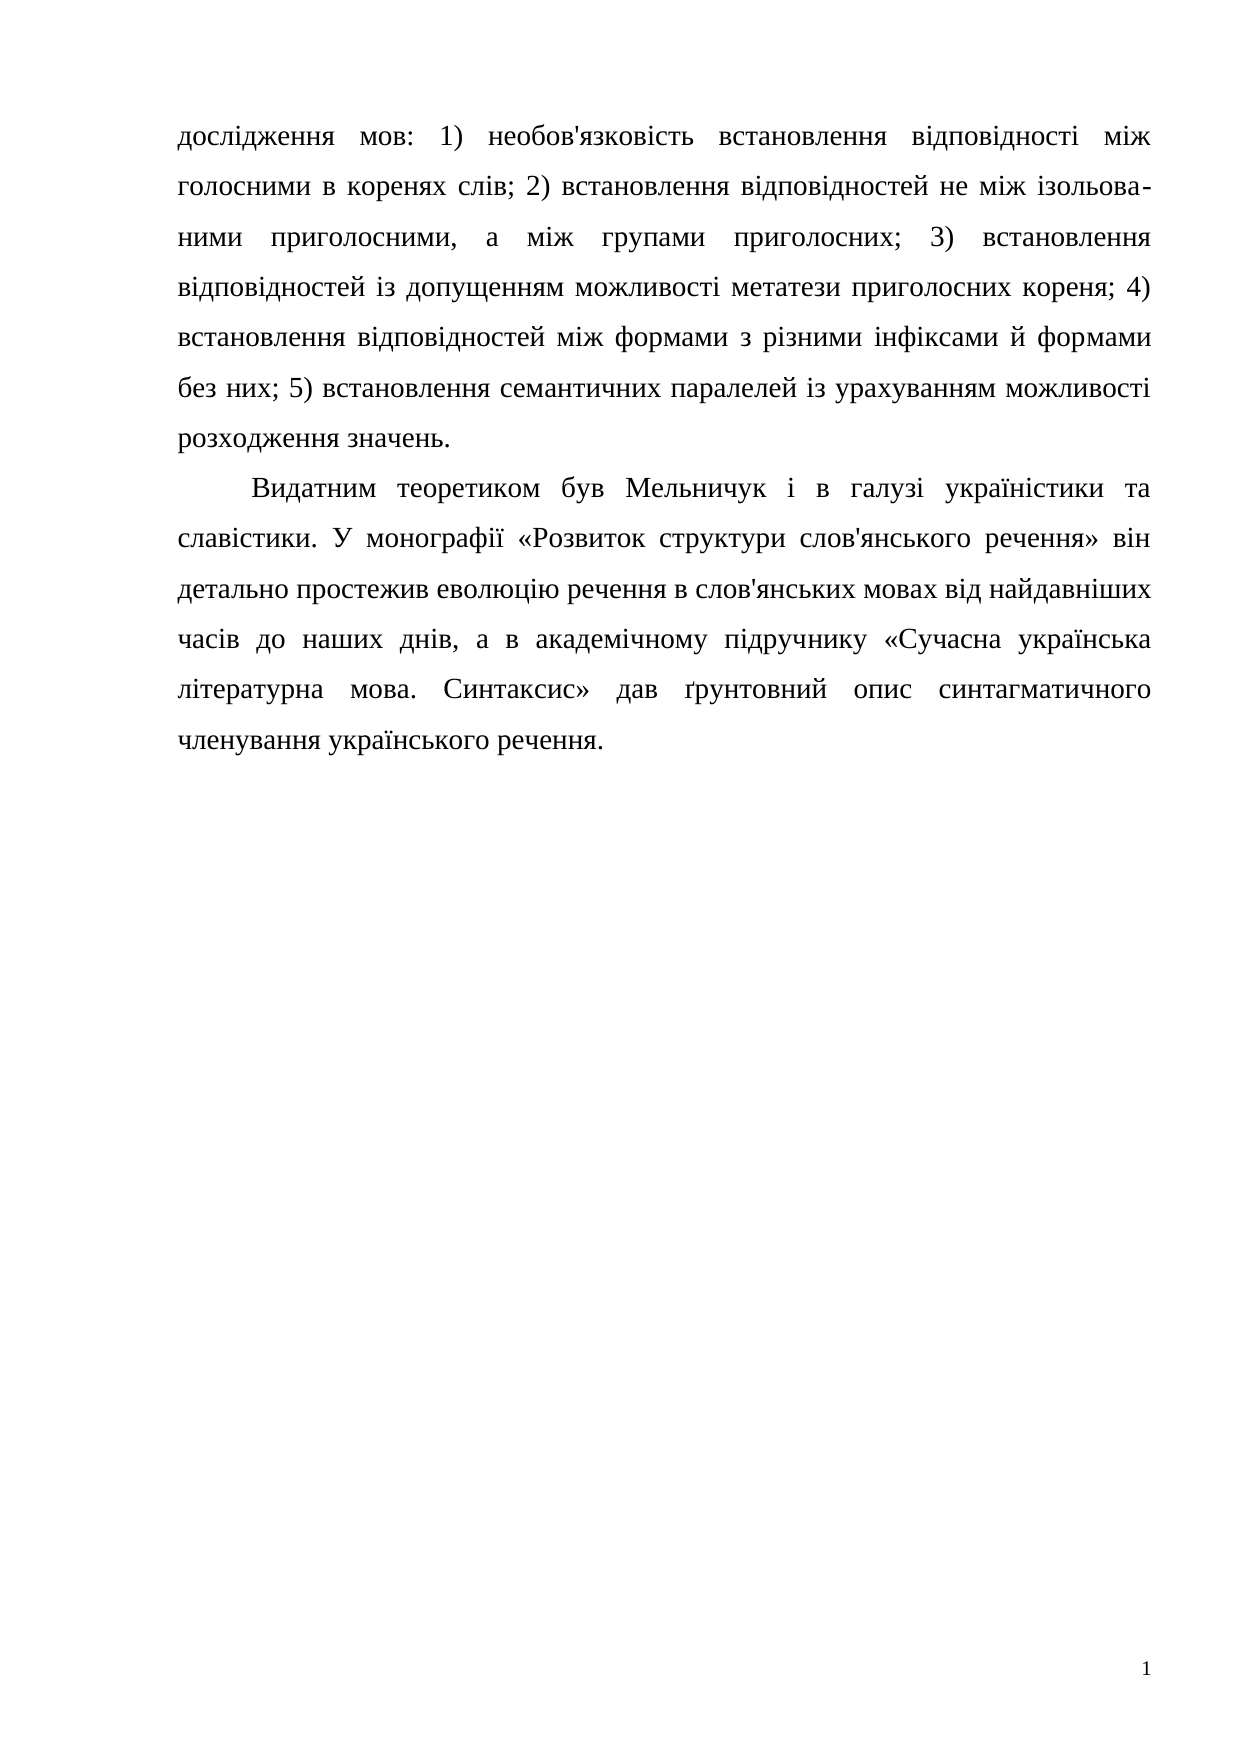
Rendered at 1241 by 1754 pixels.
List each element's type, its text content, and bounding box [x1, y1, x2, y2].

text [177, 118, 1152, 453]
text Видатним теоретиком був Мельничук і в галузі україністики та славістики. У монографії «Розвиток структури слов'янського речення» він детально простежив еволюцію речення в слов'янських мовах від найдавніших часів до наших днів, а в академічному підручнику «Сучасна українська літературна мова. Синтаксис» дав ґрунтовний опис синтагматичного членування українського речення. [177, 470, 1152, 755]
